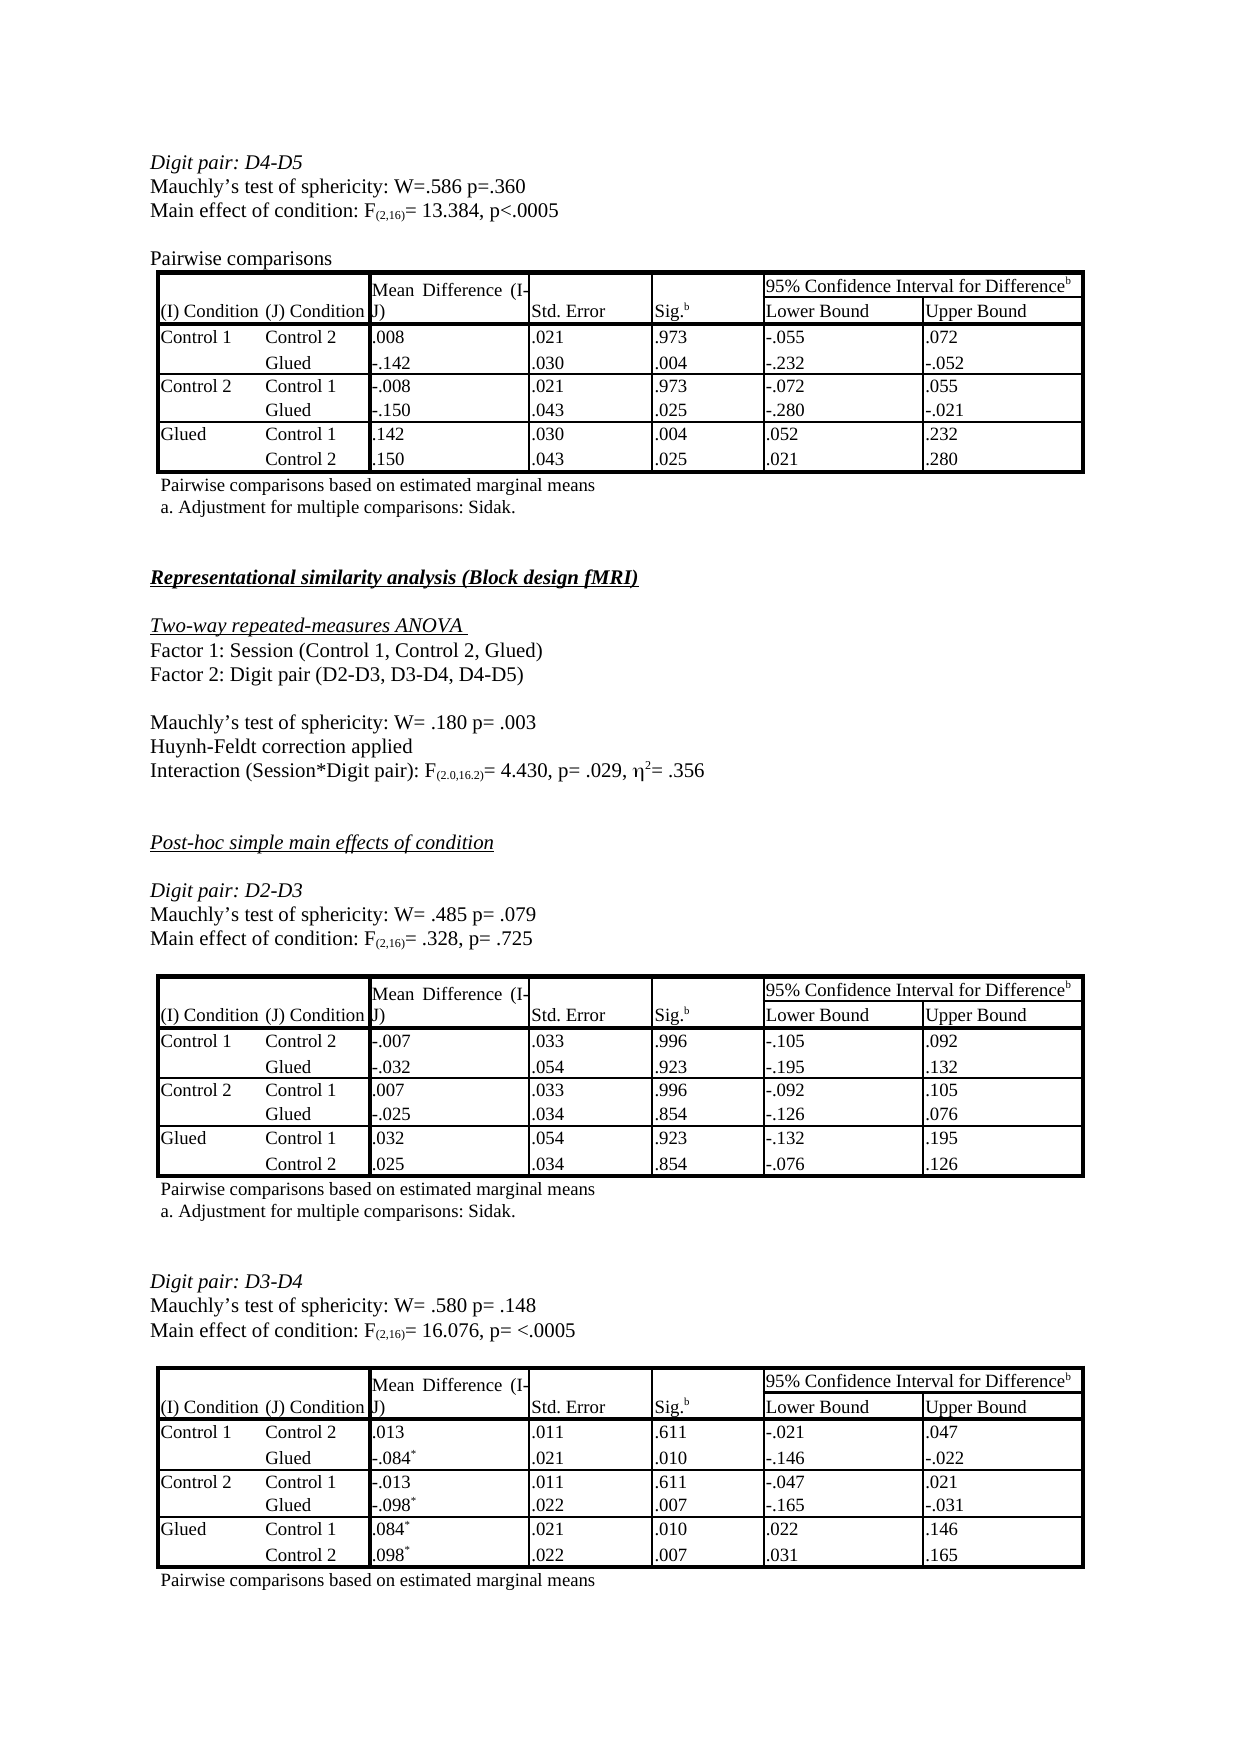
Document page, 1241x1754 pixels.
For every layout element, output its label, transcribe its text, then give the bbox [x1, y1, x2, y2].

table_cell Control 1 [160, 326, 263, 373]
table_cell .007 [372, 1079, 528, 1101]
table_cell .021 [530, 1518, 651, 1539]
text Two-way repeated-measures ANOVA [150, 613, 1090, 637]
text Mauchly’s test of sphericity: W= .580 p= .148 [150, 1293, 1090, 1317]
table_cell .973 [653, 375, 763, 397]
table_cell -.105 [765, 1030, 922, 1052]
table_header Mean Difference (I-J) [372, 275, 528, 322]
table_cell a. Adjustment for multiple comparisons: Sidak. [158, 1200, 1083, 1221]
table_cell .025 [653, 444, 763, 470]
table_cell .142 [372, 423, 528, 444]
table_cell Glued [263, 397, 368, 421]
table_cell .611 [653, 1421, 763, 1443]
table_cell Glued [263, 1101, 368, 1124]
table_cell Control 1 [263, 375, 368, 397]
table_cell -.280 [765, 397, 922, 421]
table_cell .043 [530, 444, 651, 470]
table_header (I) Condition [160, 275, 263, 322]
table_header Mean Difference (I-J) [372, 979, 528, 1026]
table_cell Glued [160, 423, 263, 470]
table_cell .033 [530, 1079, 651, 1101]
table_cell .022 [530, 1492, 651, 1516]
table_cell Control 2 [263, 1421, 368, 1443]
table_cell .996 [653, 1030, 763, 1052]
table_cell .611 [653, 1471, 763, 1492]
table_cell .007 [653, 1540, 763, 1565]
table_header Std. Error [530, 979, 651, 1026]
table_cell Glued [263, 1052, 368, 1077]
table_cell .025 [372, 1148, 528, 1174]
table_cell Control 2 [263, 326, 368, 347]
table_cell Pairwise comparisons based on estimated marginal means [158, 1569, 1083, 1591]
text Factor 1: Session (Control 1, Control 2, Glued) [150, 637, 1090, 662]
text Mauchly’s test of sphericity: W= .180 p= .003 [150, 710, 1090, 734]
table_cell .021 [530, 1443, 651, 1468]
table_cell -.008 [372, 375, 528, 397]
text Post-hoc simple main effects of condition [150, 830, 1090, 854]
table_cell .030 [530, 423, 651, 444]
table_cell .034 [530, 1101, 651, 1124]
table_cell .013 [372, 1421, 528, 1443]
table_cell Control 2 [160, 1471, 263, 1516]
table_cell .054 [530, 1127, 651, 1148]
table_header Sig.b [653, 1370, 763, 1417]
table_cell .055 [924, 375, 1081, 397]
table_cell .022 [765, 1518, 922, 1539]
table_cell .923 [653, 1127, 763, 1148]
text Representational similarity analysis (Block design fMRI) [150, 565, 1090, 589]
table_cell Control 1 [263, 1518, 368, 1539]
table_cell -.021 [765, 1421, 922, 1443]
table_cell .011 [530, 1421, 651, 1443]
table_cell .025 [653, 397, 763, 421]
table_cell -.031 [924, 1492, 1081, 1516]
table_cell .052 [765, 423, 922, 444]
table_cell -.072 [765, 375, 922, 397]
table_cell .126 [924, 1148, 1081, 1174]
table_cell -.142 [372, 348, 528, 373]
table_cell .232 [924, 423, 1081, 444]
text Interaction (Session*Digit pair): F(2.0,16.2)= 4.430, p= .029, 2= .356 [150, 758, 1090, 782]
table_cell -.098* [372, 1492, 528, 1516]
table_cell Control 2 [160, 375, 263, 421]
table_cell Control 1 [263, 423, 368, 444]
table_cell .280 [924, 444, 1081, 470]
table_cell Glued [263, 1443, 368, 1468]
table_cell -.013 [372, 1471, 528, 1492]
table_cell .923 [653, 1052, 763, 1077]
text Factor 2: Digit pair (D2-D3, D3-D4, D4-D5) [150, 662, 1090, 686]
table_cell -.084* [372, 1443, 528, 1468]
table_cell .973 [653, 326, 763, 347]
table_cell .034 [530, 1148, 651, 1174]
table_cell Glued [263, 1492, 368, 1516]
table_cell Control 2 [263, 444, 368, 470]
table_header (I) Condition [160, 979, 263, 1026]
table_header (I) Condition [160, 1370, 263, 1417]
table_cell .150 [372, 444, 528, 470]
table_cell -.052 [924, 348, 1081, 373]
table_cell -.150 [372, 397, 528, 421]
table_header Std. Error [530, 1370, 651, 1417]
table_header (J) Condition [263, 1370, 368, 1417]
table_cell Control 1 [263, 1079, 368, 1101]
table_cell .011 [530, 1471, 651, 1492]
table_cell a. Adjustment for multiple comparisons: Sidak. [158, 496, 1083, 517]
table_header Sig.b [653, 275, 763, 322]
table_cell .854 [653, 1101, 763, 1124]
table_cell Control 2 [263, 1148, 368, 1174]
table_cell Control 1 [160, 1421, 263, 1468]
table_header 95% Confidence Interval for Differenceb [765, 979, 1081, 1000]
table_cell Upper Bound [924, 1394, 1081, 1417]
table_cell .007 [653, 1492, 763, 1516]
table_cell .098* [372, 1540, 528, 1565]
table_cell Control 1 [263, 1471, 368, 1492]
table_cell -.232 [765, 348, 922, 373]
table_cell .021 [765, 444, 922, 470]
table_cell Control 2 [263, 1030, 368, 1052]
table_cell Upper Bound [924, 298, 1081, 322]
table_cell .195 [924, 1127, 1081, 1148]
table_cell .010 [653, 1443, 763, 1468]
text Pairwise comparisons [150, 246, 1090, 270]
table_cell Control 2 [160, 1079, 263, 1124]
table_cell -.092 [765, 1079, 922, 1101]
table_cell Lower Bound [765, 1394, 922, 1417]
table_cell .030 [530, 348, 651, 373]
table_cell -.022 [924, 1443, 1081, 1468]
text Digit pair: D2-D3 [150, 878, 1090, 902]
table_cell -.025 [372, 1101, 528, 1124]
table_cell Upper Bound [924, 1002, 1081, 1026]
table_cell -.007 [372, 1030, 528, 1052]
table_cell .031 [765, 1540, 922, 1565]
table_cell .105 [924, 1079, 1081, 1101]
table_cell Glued [263, 348, 368, 373]
table_header (J) Condition [263, 275, 368, 322]
table_cell .072 [924, 326, 1081, 347]
table_cell .008 [372, 326, 528, 347]
table_cell .092 [924, 1030, 1081, 1052]
table_cell -.195 [765, 1052, 922, 1077]
table_cell Control 1 [160, 1030, 263, 1077]
text Main effect of condition: F(2,16)= 16.076, p= <.0005 [150, 1317, 1090, 1342]
text Digit pair: D4-D5 [150, 150, 1090, 174]
table_cell Lower Bound [765, 1002, 922, 1026]
table_cell .021 [530, 375, 651, 397]
table_cell .033 [530, 1030, 651, 1052]
table_header Sig.b [653, 979, 763, 1026]
table_cell .084* [372, 1518, 528, 1539]
text Mauchly’s test of sphericity: W= .485 p= .079 [150, 902, 1090, 926]
table_cell .047 [924, 1421, 1081, 1443]
table_cell .021 [924, 1471, 1081, 1492]
table_cell .076 [924, 1101, 1081, 1124]
table_cell Control 2 [263, 1540, 368, 1565]
table_cell .854 [653, 1148, 763, 1174]
table_cell Pairwise comparisons based on estimated marginal means [158, 474, 1083, 496]
table_cell -.032 [372, 1052, 528, 1077]
table_header Std. Error [530, 275, 651, 322]
table_cell .132 [924, 1052, 1081, 1077]
text Main effect of condition: F(2,16)= 13.384, p<.0005 [150, 198, 1090, 222]
table_cell .043 [530, 397, 651, 421]
text Digit pair: D3-D4 [150, 1269, 1090, 1293]
table_cell Control 1 [263, 1127, 368, 1148]
table_cell .004 [653, 423, 763, 444]
table_cell Pairwise comparisons based on estimated marginal means [158, 1178, 1083, 1200]
table_cell -.047 [765, 1471, 922, 1492]
table_header (J) Condition [263, 979, 368, 1026]
table_header 95% Confidence Interval for Differenceb [765, 1370, 1081, 1391]
table_cell -.021 [924, 397, 1081, 421]
table_cell .165 [924, 1540, 1081, 1565]
table_cell .996 [653, 1079, 763, 1101]
table_cell -.126 [765, 1101, 922, 1124]
table_cell Lower Bound [765, 298, 922, 322]
table_header 95% Confidence Interval for Differenceb [765, 275, 1081, 296]
table_cell Glued [160, 1127, 263, 1174]
table_cell .021 [530, 326, 651, 347]
table_cell -.132 [765, 1127, 922, 1148]
table_cell .146 [924, 1518, 1081, 1539]
table_cell .032 [372, 1127, 528, 1148]
table_cell -.165 [765, 1492, 922, 1516]
table_cell .004 [653, 348, 763, 373]
text Mauchly’s test of sphericity: W=.586 p=.360 [150, 174, 1090, 198]
table_cell -.146 [765, 1443, 922, 1468]
text Huynh-Feldt correction applied [150, 734, 1090, 758]
table_cell .054 [530, 1052, 651, 1077]
text Main effect of condition: F(2,16)= .328, p= .725 [150, 926, 1090, 950]
table_cell -.076 [765, 1148, 922, 1174]
table_cell -.055 [765, 326, 922, 347]
table_cell .010 [653, 1518, 763, 1539]
table_cell .022 [530, 1540, 651, 1565]
table_cell Glued [160, 1518, 263, 1565]
table_header Mean Difference (I-J) [372, 1370, 528, 1417]
